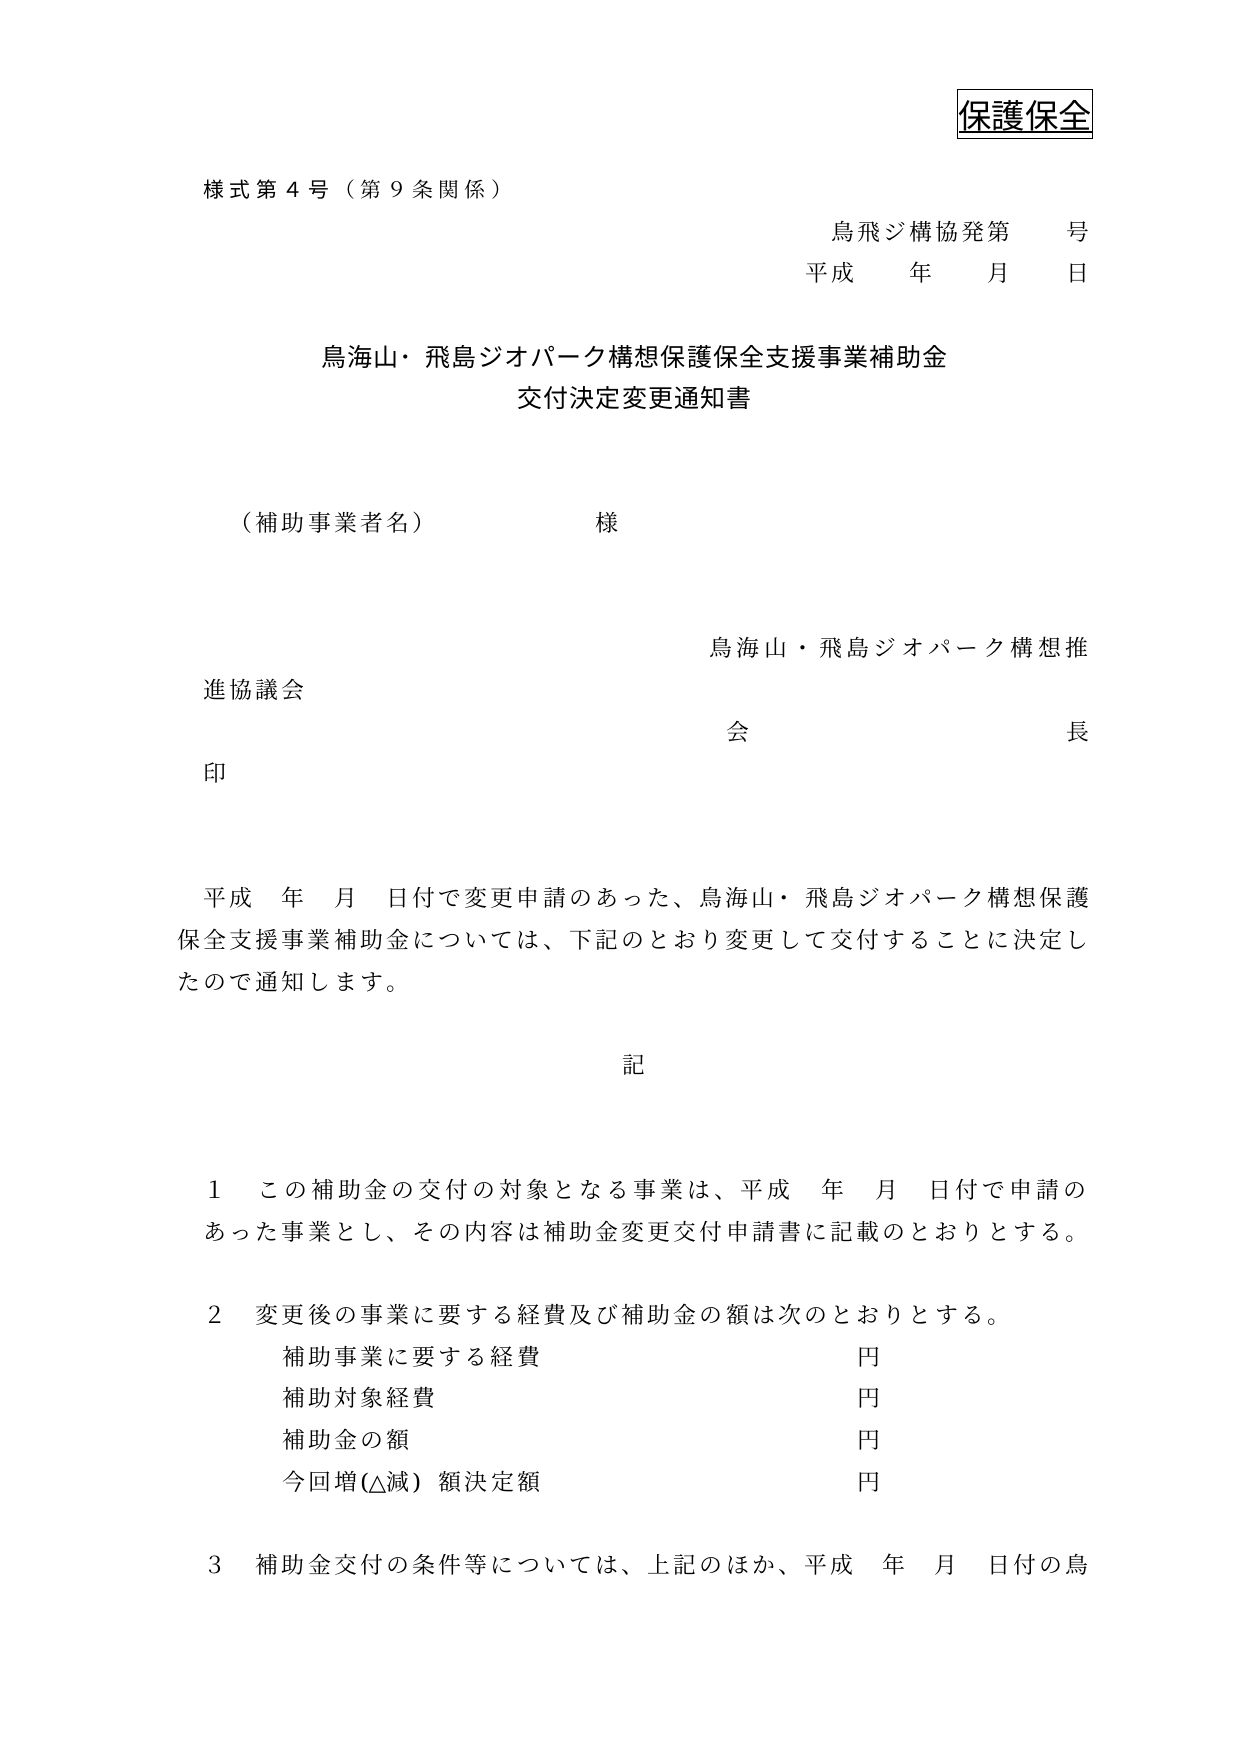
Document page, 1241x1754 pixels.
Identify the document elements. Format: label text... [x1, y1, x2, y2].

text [177, 1544, 1092, 1585]
text 交付決定変更通知書 [256, 377, 1014, 419]
text 鳥海山・飛島ジオパーク構想推進協議会 [177, 627, 1092, 710]
text 鳥海山･飛島ジオパーク構想保護保全支援事業補助金 [256, 335, 1014, 377]
text 記 [177, 1044, 1092, 1085]
text 会長 印 [203, 710, 1092, 794]
text 様式第４号（第９条関係） [177, 169, 1092, 210]
text 補助事業に要する経費 円 [201, 1335, 1092, 1377]
text 補助金の額 円 [177, 1419, 1092, 1460]
text １ この補助金の交付の対象となる事業は、平成 年 月 日付で申請のあった事業とし、その内容は補助金変更交付申請書に記載のとおりとする。 [177, 1169, 1092, 1252]
text ２ 変更後の事業に要する経費及び補助金の額は次のとおりとする。 [177, 1294, 1092, 1335]
text 今回増(△減)額決定額 円 [177, 1460, 1092, 1502]
text 平成 年 月 日付で変更申請のあった、鳥海山･飛島ジオパーク構想保護保全支援事業補助金については、下記のとおり変更して交付することに決定したので通知します。 [177, 877, 1092, 1002]
text 鳥飛ジ構協発第 号 [177, 210, 1092, 252]
text 補助対象経費 円 [177, 1377, 1092, 1419]
text （補助事業者名） 様 [177, 502, 1092, 544]
text 平成 年 月 日 [177, 252, 1092, 294]
